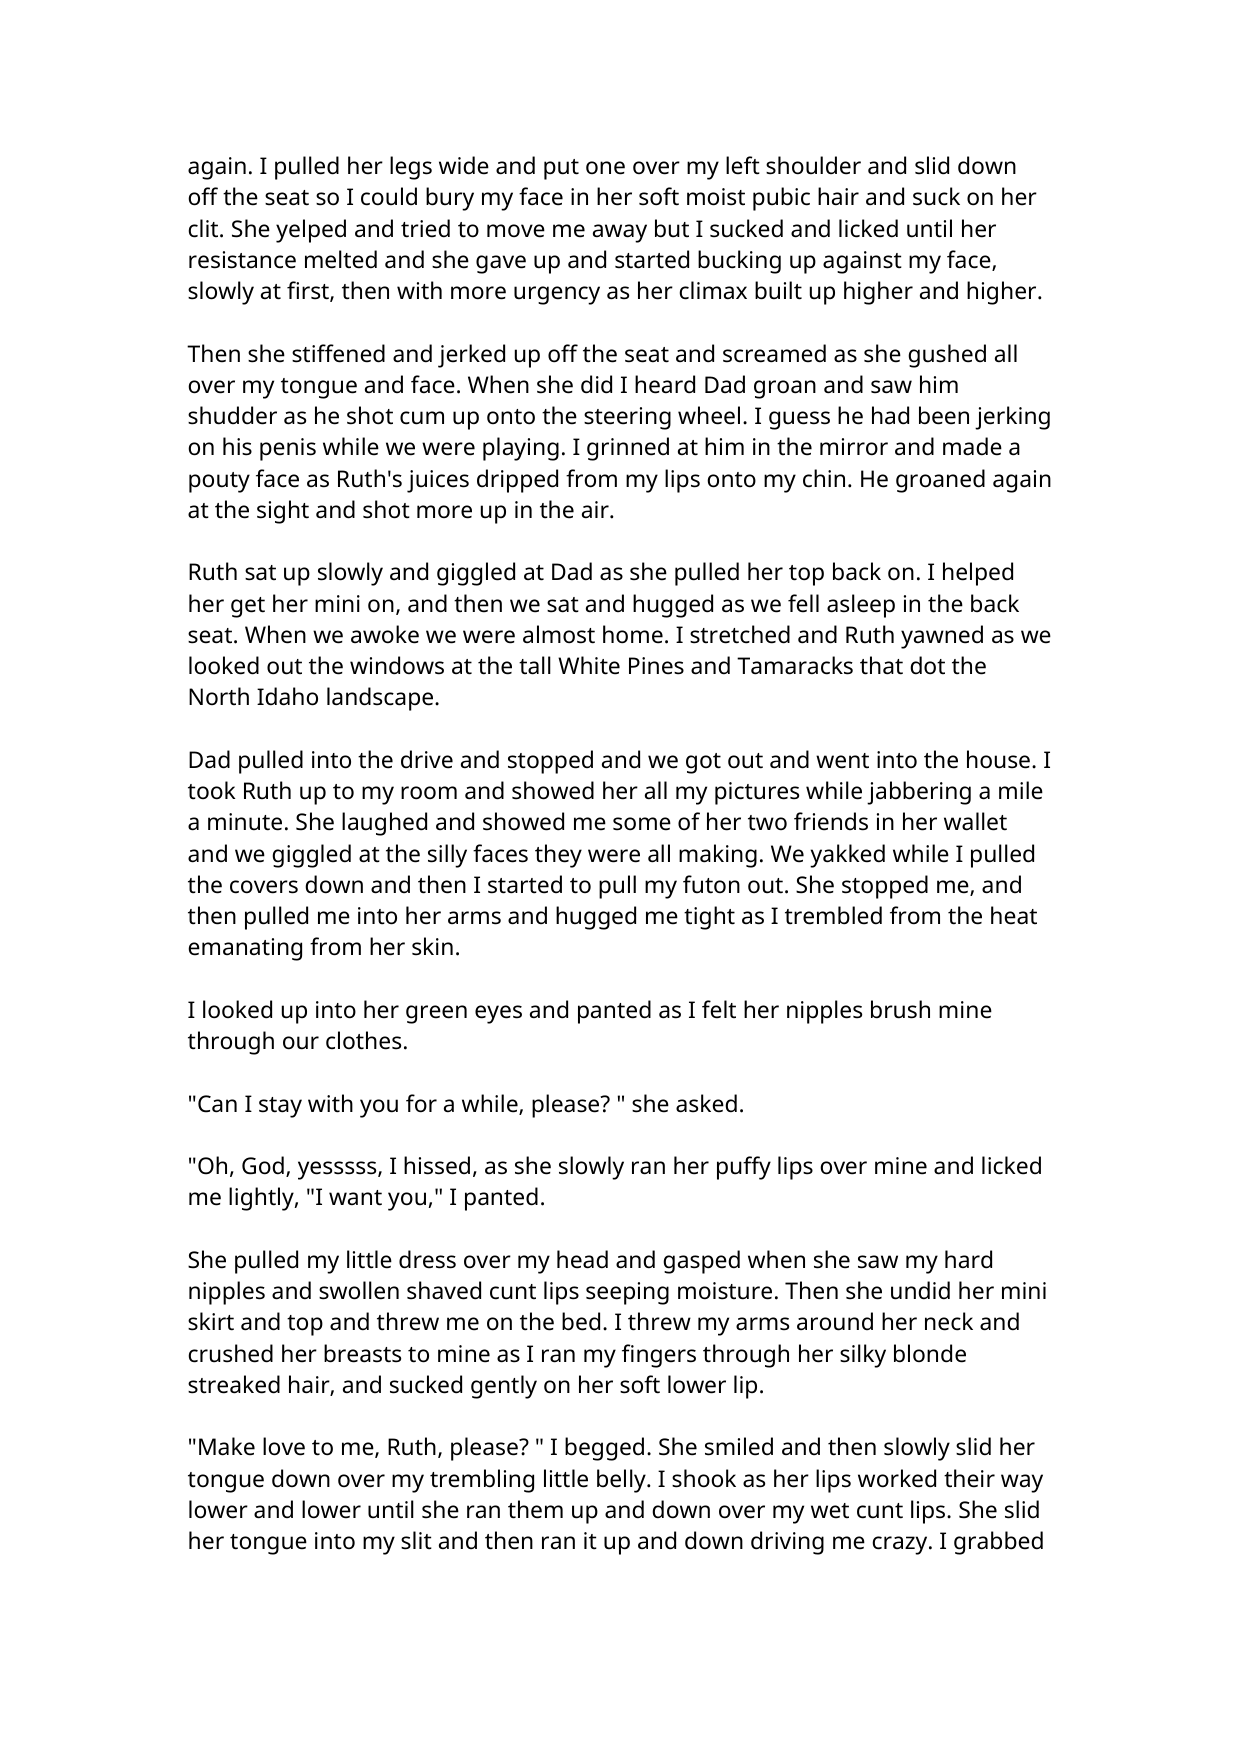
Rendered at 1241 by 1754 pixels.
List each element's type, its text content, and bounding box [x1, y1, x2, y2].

text "Oh, God, yesssss, I hissed, as she slowly ran her puffy lips over mine and licked me lightly, "I want you," I panted. [187, 1150, 1053, 1212]
text Dad pulled into the drive and stopped and we got out and went into the house. I took Ruth up to my room and showed her all my pictures while jabbering a mile a minute. She laughed and showed me some of her two friends in her wallet and we giggled at the silly faces they were all making. We yakked while I pulled the covers down and then I started to pull my futon out. She stopped me, and then pulled me into her arms and hugged me tight as I trembled from the heat emanating from her skin. [187, 744, 1053, 962]
text Ruth sat up slowly and giggled at Dad as she pulled her top back on. I helped her get her mini on, and then we sat and hugged as we fell asleep in the back seat. When we awoke we were almost home. I stretched and Ruth yawned as we looked out the windows at the tall White Pines and Tamaracks that dot the North Idaho landscape. [187, 556, 1053, 712]
text "Can I stay with you for a while, please? " she asked. [187, 1087, 1053, 1119]
text She pulled my little dress over my head and gasped when she saw my hard nipples and swollen shaved cunt lips seeping moisture. Then she undid her mini skirt and top and threw me on the bed. I threw my arms around her neck and crushed her breasts to mine as I ran my fingers through her silky blonde streaked hair, and sucked gently on her soft lower lip. [187, 1244, 1053, 1400]
text Then she stiffened and jerked up off the seat and screamed as she gushed all over my tongue and face. When she did I heard Dad groan and saw him shudder as he shot cum up onto the steering wheel. I guess he had been jerking on his penis while we were playing. I grinned at him in the mirror and made a pouty face as Ruth's juices dripped from my lips onto my chin. He groaned again at the sight and shot more up in the air. [187, 337, 1053, 525]
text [187, 150, 1053, 306]
text I looked up into her green eyes and panted as I felt her nipples brush mine through our clothes. [187, 994, 1053, 1056]
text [187, 1431, 1053, 1556]
